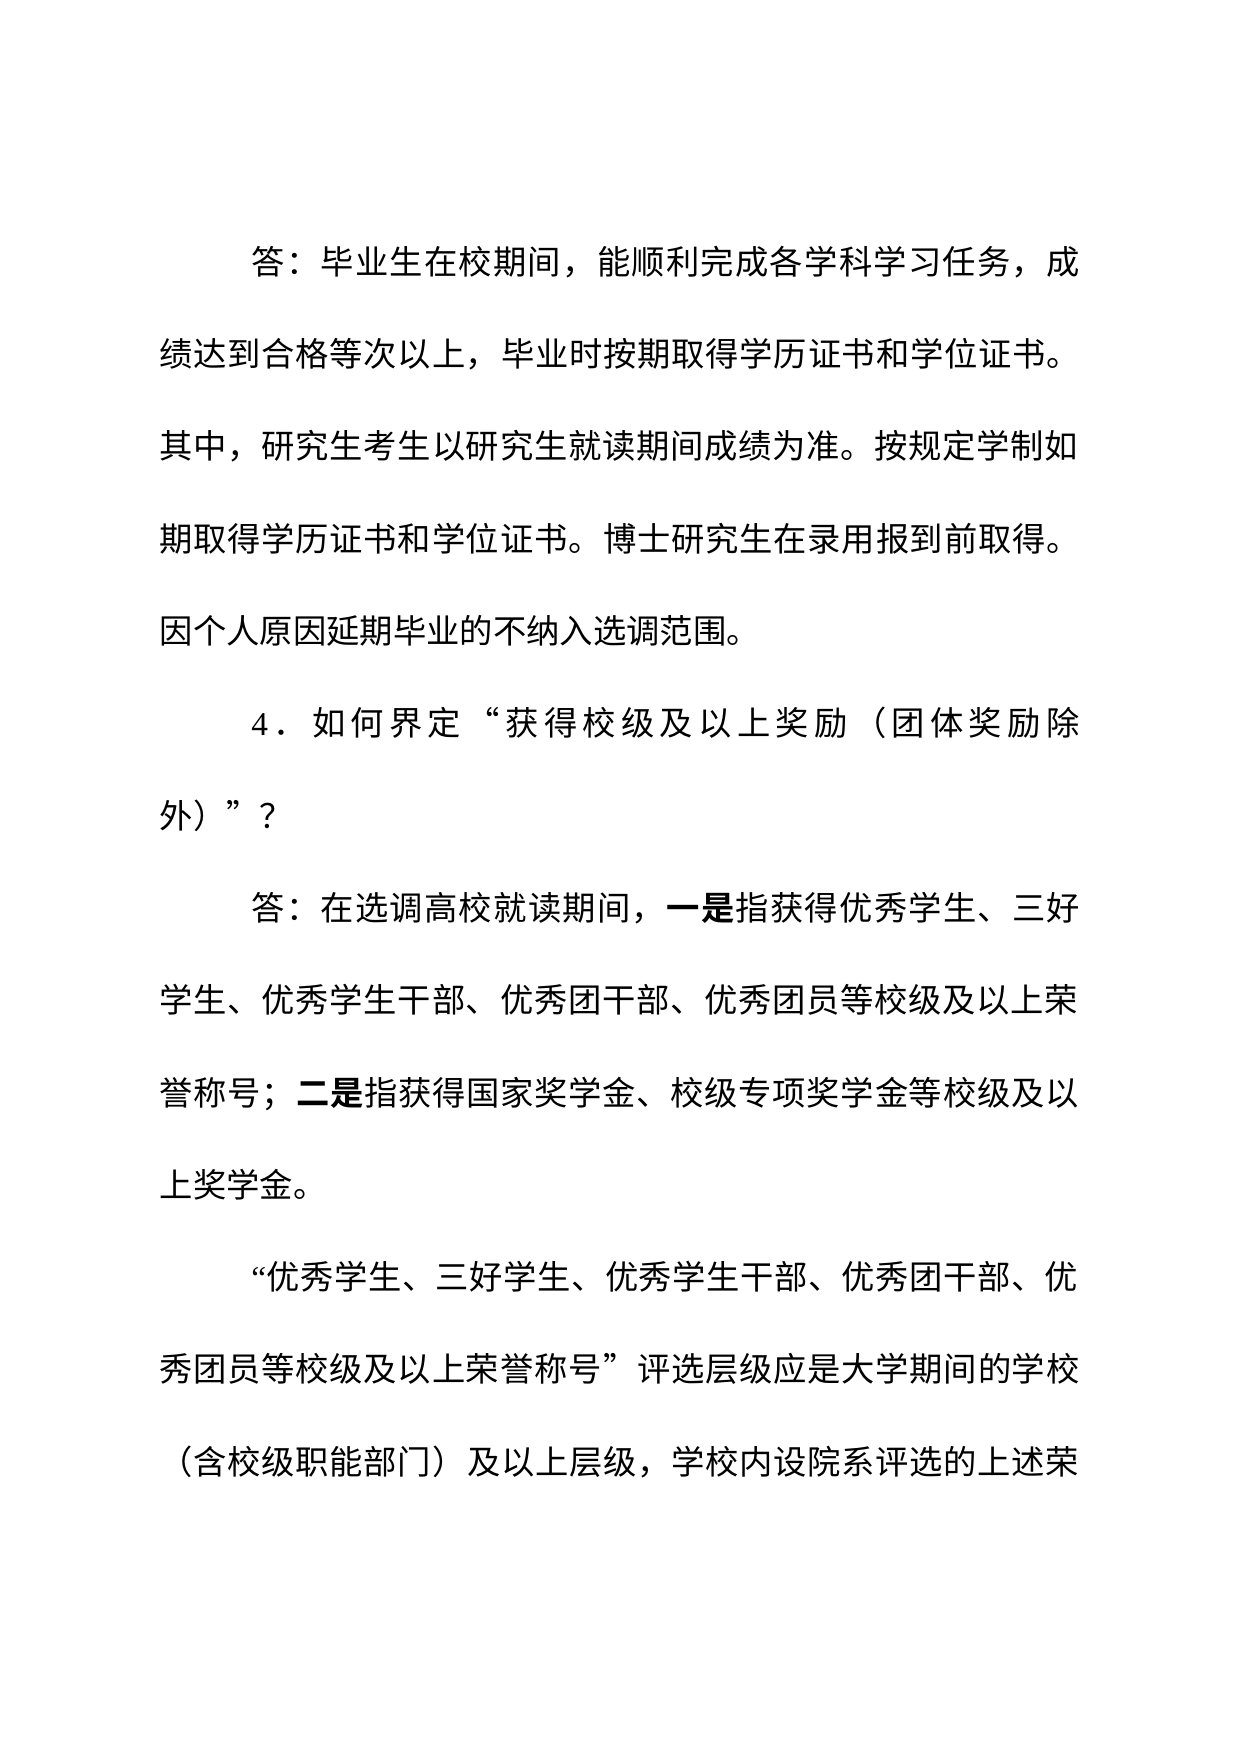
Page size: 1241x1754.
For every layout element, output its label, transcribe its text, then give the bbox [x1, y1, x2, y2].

text 答：毕业生在校期间，能顺利完成各学科学习任务，成绩达到合格等次以上，毕业时按期取得学历证书和学位证书。其中，研究生考生以研究生就读期间成绩为准。按规定学制如期取得学历证书和学位证书。博士研究生在录用报到前取得。因个人原因延期毕业的不纳入选调范围。 [159, 214, 1081, 675]
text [159, 1229, 1081, 1506]
subtitle 4．如何界定“获得校级及以上奖励（团体奖励除外）”？ [159, 675, 1081, 860]
text 答：在选调高校就读期间，一是指获得优秀学生、三好学生、优秀学生干部、优秀团干部、优秀团员等校级及以上荣誉称号；二是指获得国家奖学金、校级专项奖学金等校级及以上奖学金。 [159, 860, 1081, 1229]
